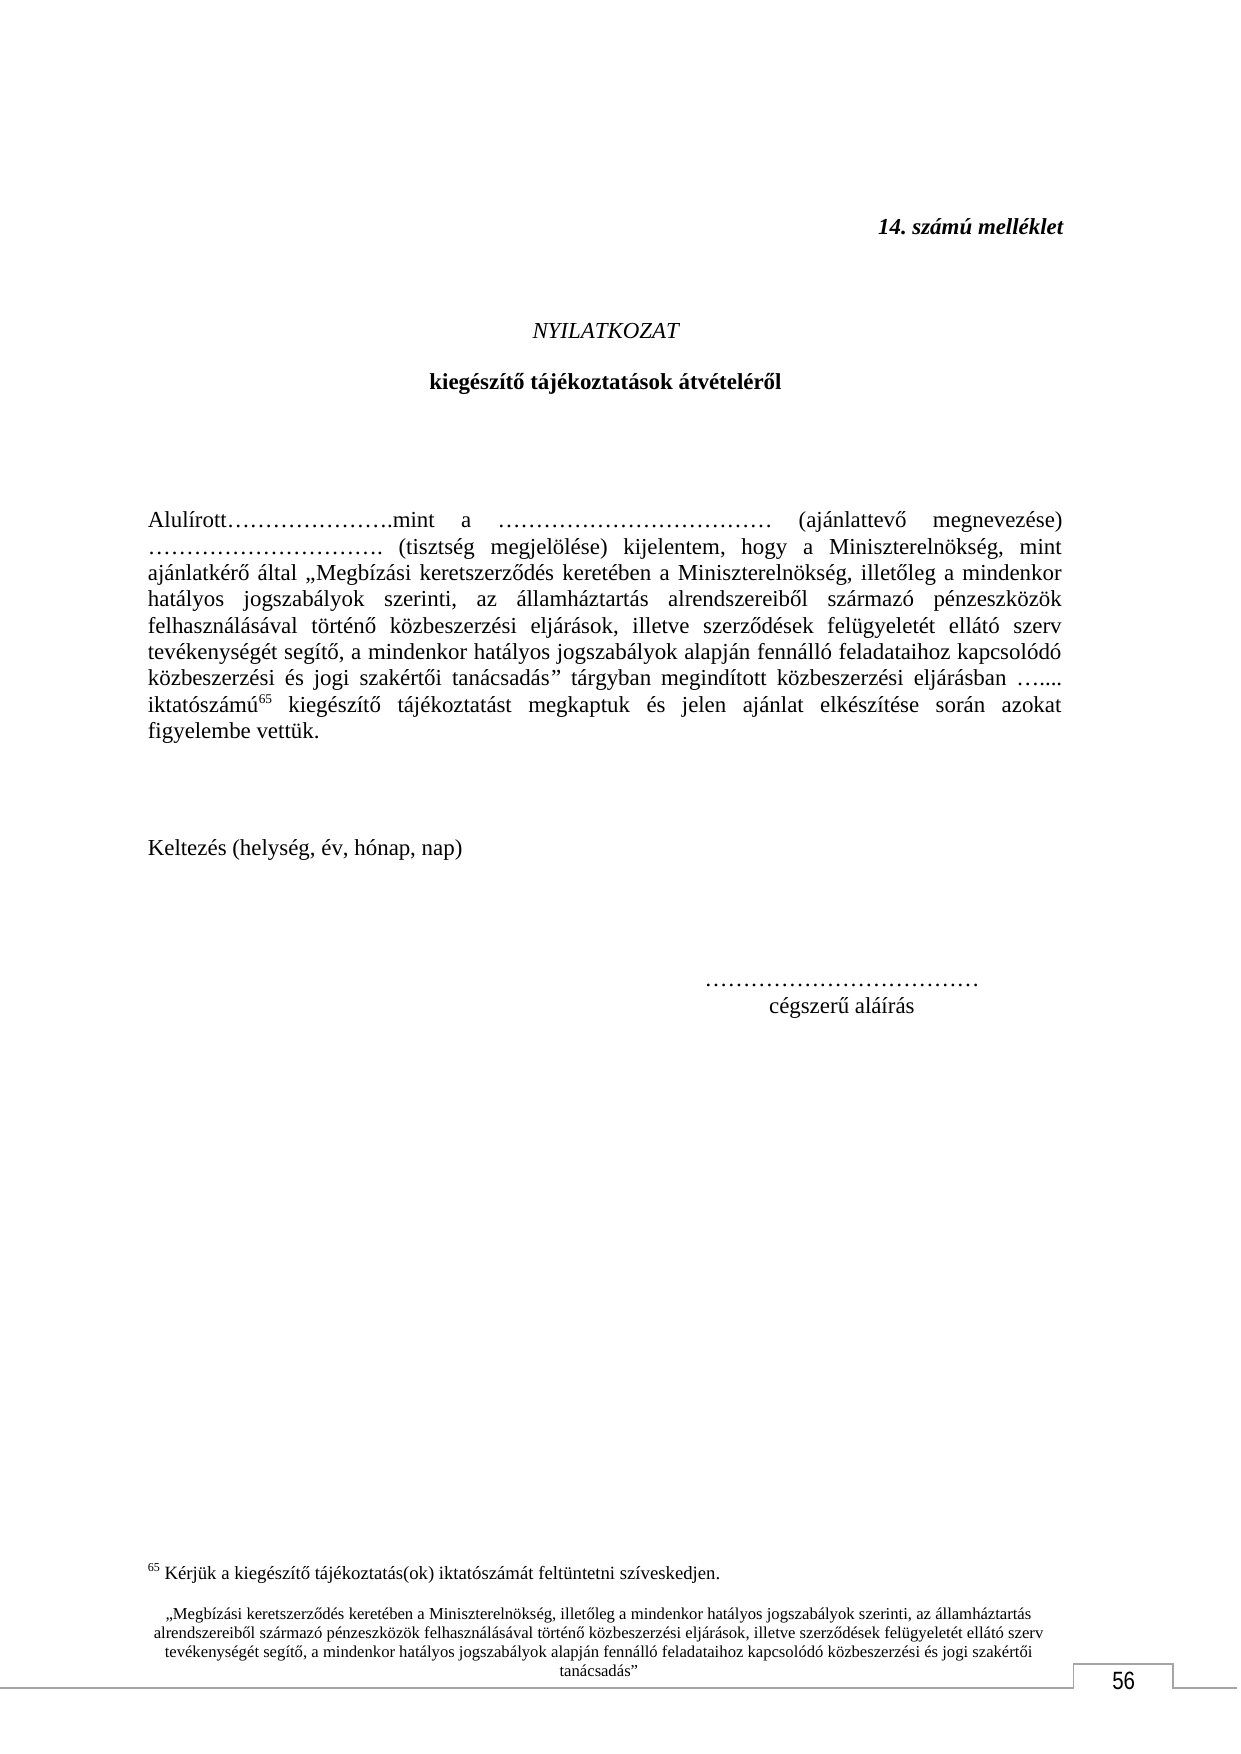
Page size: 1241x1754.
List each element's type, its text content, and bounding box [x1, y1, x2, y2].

text Alulírott………………….mint a ……………………………… (ajánlattevő megnevezése) …………………………. (tisztség megjelölése) kijelentem, hogy a Miniszterelnökség, mint ajánlatkérő által „Megbízási keretszerződés keretében a Miniszterelnökség, illetőleg a mindenkor hatályos jogszabályok szerinti, az államháztartás alrendszereiből származó pénzeszközök felhasználásával történő közbeszerzési eljárások, illetve szerződések felügyeletét ellátó szerv tevékenységét segítő, a mindenkor hatályos jogszabályok alapján fennálló feladataihoz kapcsolódó közbeszerzési és jogi szakértői tanácsadás” tárgyban megindított közbeszerzési eljárásban ….... iktatószámú kiegészítő tájékoztatást megkaptuk és jelen ajánlat elkészítése során azokat figyelembe vettük. [148, 506, 1063, 743]
table_header ……………………………… [591, 966, 1093, 992]
subtitle kiegészítő tájékoztatások átvételéről [148, 368, 1063, 395]
text Keltezés (helység, év, hónap, nap) [148, 834, 1004, 860]
subtitle Nyilatkozat [148, 317, 1063, 343]
text 14. számú melléklet [148, 213, 1063, 239]
table_cell cégszerű aláírás [591, 992, 1093, 1018]
